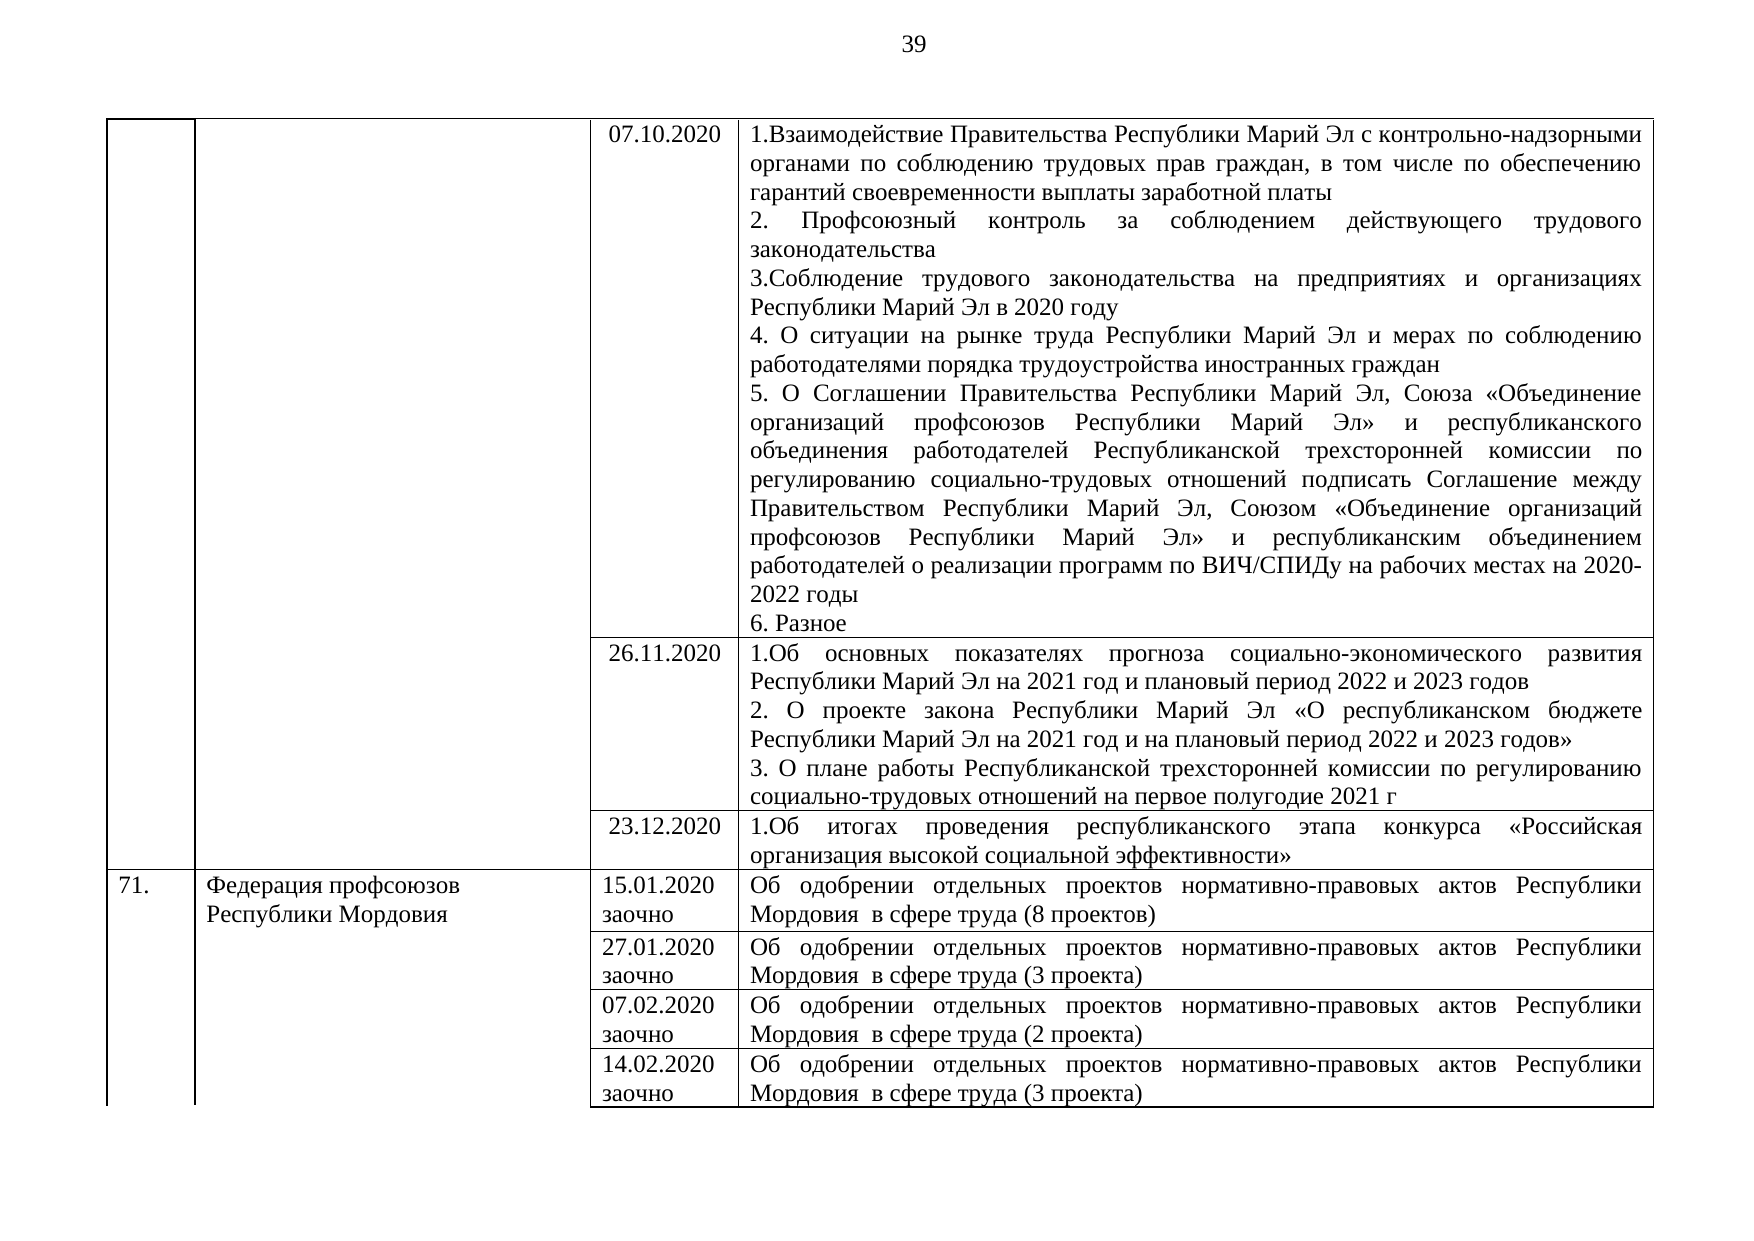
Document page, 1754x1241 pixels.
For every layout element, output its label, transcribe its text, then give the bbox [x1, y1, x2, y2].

table_cell Об одобрении отдельных проектов нормативно-правовых актов Республики Мордовия в сфере труда (8 проектов) [739, 870, 1653, 931]
table_cell 07.10.2020 [591, 119, 738, 637]
table_cell Об одобрении отдельных проектов нормативно-правовых актов Республики Мордовия в сфере труда (2 проекта) [739, 990, 1653, 1048]
table_cell 23.12.2020 [591, 811, 738, 869]
table_cell Об одобрении отдельных проектов нормативно-правовых актов Республики Мордовия в сфере труда (3 проекта) [739, 1049, 1653, 1106]
table_cell 27.01.2020 заочно [591, 932, 738, 989]
table_cell 1.Об основных показателях прогноза социально-экономического развития Республики Марий Эл на 2021 год и плановый период 2022 и 2023 годов 2. О проекте закона Республики Марий Эл «О республиканском бюджете Республики Марий Эл на 2021 год и на плановый период 2022 и 2023 годов» 3. О плане работы Республиканской трехсторонней комиссии по регулированию социально-трудовых отношений на первое полугодие 2021 г [739, 638, 1653, 810]
table_cell Об одобрении отдельных проектов нормативно-правовых актов Республики Мордовия в сфере труда (3 проекта) [739, 932, 1653, 989]
table_cell Федерация профсоюзов Республики Мордовия [195, 870, 590, 1106]
table_cell 1.Об итогах проведения республиканского этапа конкурса «Российская организация высокой социальной эффективности» [739, 811, 1653, 869]
table_cell 26.11.2020 [591, 638, 738, 810]
table_cell 1.Взаимодействие Правительства Республики Марий Эл с контрольно-надзорными органами по соблюдению трудовых прав граждан, в том числе по обеспечению гарантий своевременности выплаты заработной платы 2. Профсоюзный контроль за соблюдением действующего трудового законодательства 3.Соблюдение трудового законодательства на предприятиях и организациях Республики Марий Эл в 2020 году 4. О ситуации на рынке труда Республики Марий Эл и мерах по соблюдению работодателями порядка трудоустройства иностранных граждан 5. О Соглашении Правительства Республики Марий Эл, Союза «Объединение организаций профсоюзов Республики Марий Эл» и республиканского объединения работодателей Республиканской трехсторонней комиссии по регулированию социально-трудовых отношений подписать Соглашение между Правительством Республики Марий Эл, Союзом «Объединение организаций профсоюзов Республики Марий Эл» и республиканским объединением работодателей о реализации программ по ВИЧ/СПИДу на рабочих местах на 2020-2022 годы 6. Разное [739, 119, 1653, 637]
table_cell 07.02.2020 заочно [591, 990, 738, 1048]
table_cell 15.01.2020 заочно [591, 870, 738, 931]
table_cell 14.02.2020 заочно [591, 1049, 738, 1106]
table_cell [108, 870, 195, 1106]
